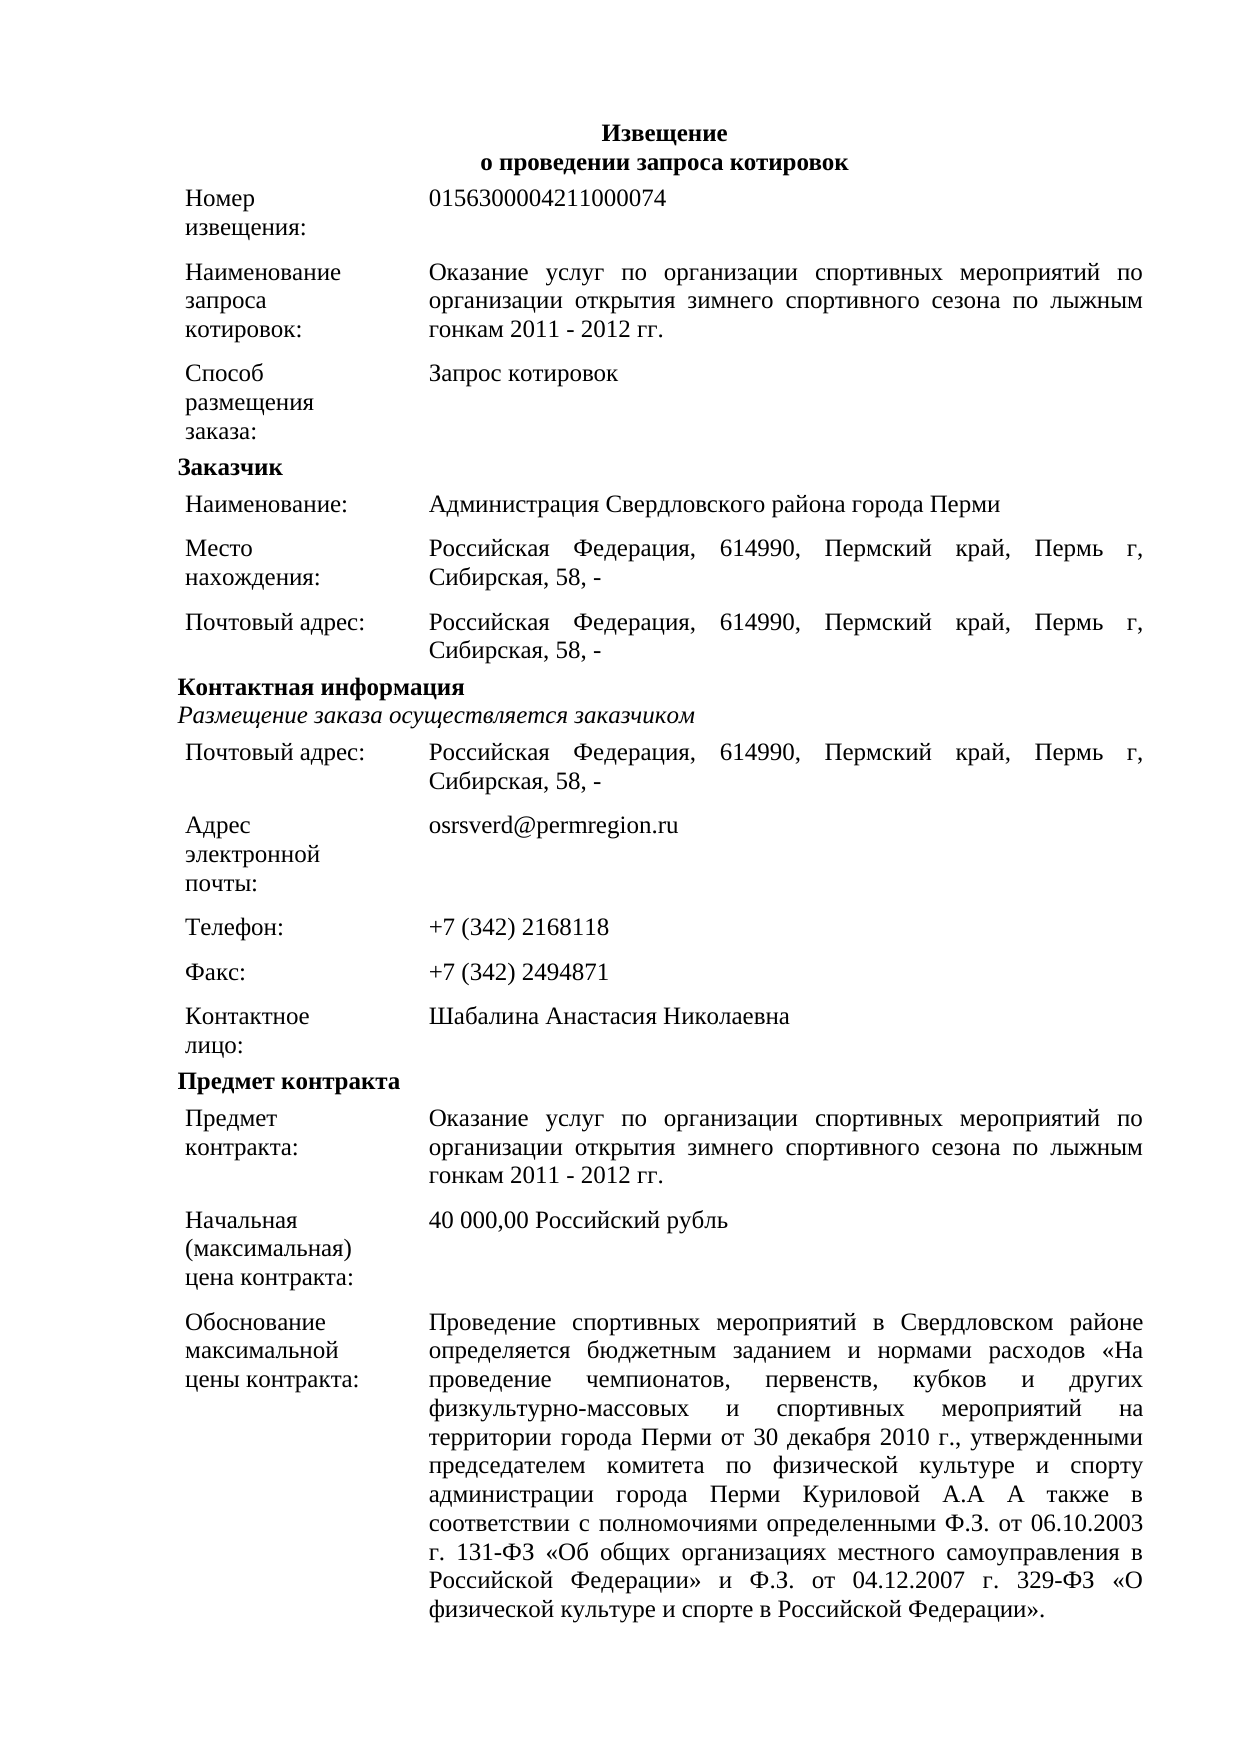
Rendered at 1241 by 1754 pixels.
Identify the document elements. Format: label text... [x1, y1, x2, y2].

text Размещение заказа осуществляется заказчиком [177, 701, 1152, 729]
table_cell Шабалина Анастасия Николаевна [421, 993, 1152, 1066]
table_cell Адрес электронной почты: [177, 803, 421, 904]
table_cell Место нахождения: [177, 526, 421, 599]
table_cell Способ размещения заказа: [177, 351, 421, 452]
table_header 0156300004211000074 [421, 176, 1152, 249]
text Заказчик [177, 452, 1152, 481]
table_cell Начальная (максимальная) цена контракта: [177, 1197, 421, 1299]
table_cell +7 (342) 2494871 [421, 949, 1152, 993]
table_cell osrsverd@permregion.ru [421, 803, 1152, 904]
table_cell Контактное лицо: [177, 993, 421, 1066]
text Предмет контракта [177, 1066, 1152, 1095]
text Контактная информация [177, 672, 1152, 701]
table_cell Факс: [177, 949, 421, 993]
table_cell Обоснование максимальной цены контракта: [177, 1299, 421, 1631]
table_header Предмет контракта: [177, 1095, 421, 1197]
table_header Наименование: [177, 481, 421, 526]
text о проведении запроса котировок [177, 147, 1152, 176]
table_cell Оказание услуг по организации спортивных мероприятий по организации открытия зимнего спортивного сезона по лыжным гонкам 2011 - 2012 гг. [421, 249, 1152, 351]
table_header Администрация Свердловского района города Перми [421, 481, 1152, 526]
table_cell Почтовый адрес: [177, 599, 421, 672]
table_cell Наименование запроса котировок: [177, 249, 421, 351]
table_header Номер извещения: [177, 176, 421, 249]
table_cell Запрос котировок [421, 351, 1152, 452]
table_cell 40 000,00 Российский рубль [421, 1197, 1152, 1299]
table_cell Российская Федерация, 614990, Пермский край, Пермь г, Сибирская, 58, - [421, 599, 1152, 672]
text Извещение [177, 118, 1152, 147]
table_header Почтовый адрес: [177, 729, 421, 802]
table_header Российская Федерация, 614990, Пермский край, Пермь г, Сибирская, 58, - [421, 729, 1152, 802]
table_cell +7 (342) 2168118 [421, 904, 1152, 949]
table_cell Телефон: [177, 904, 421, 949]
table_cell Российская Федерация, 614990, Пермский край, Пермь г, Сибирская, 58, - [421, 526, 1152, 599]
table_cell Проведение спортивных мероприятий в Свердловском районе определяется бюджетным заданием и нормами расходов «На проведение чемпионатов, первенств, кубков и других физкультурно-массовых и спортивных мероприятий на территории города Перми от 30 декабря 2010 г., утвержденными председателем комитета по физической культуре и спорту администрации города Перми Куриловой А.А А также в соответствии с полномочиями определенными Ф.З. от 06.10.2003 г. 131-ФЗ «Об общих организациях местного самоуправления в Российской Федерации» и Ф.З. от 04.12.2007 г. 329-ФЗ «О физической культуре и спорте в Российской Федерации». [421, 1299, 1152, 1631]
table_header Оказание услуг по организации спортивных мероприятий по организации открытия зимнего спортивного сезона по лыжным гонкам 2011 - 2012 гг. [421, 1095, 1152, 1197]
